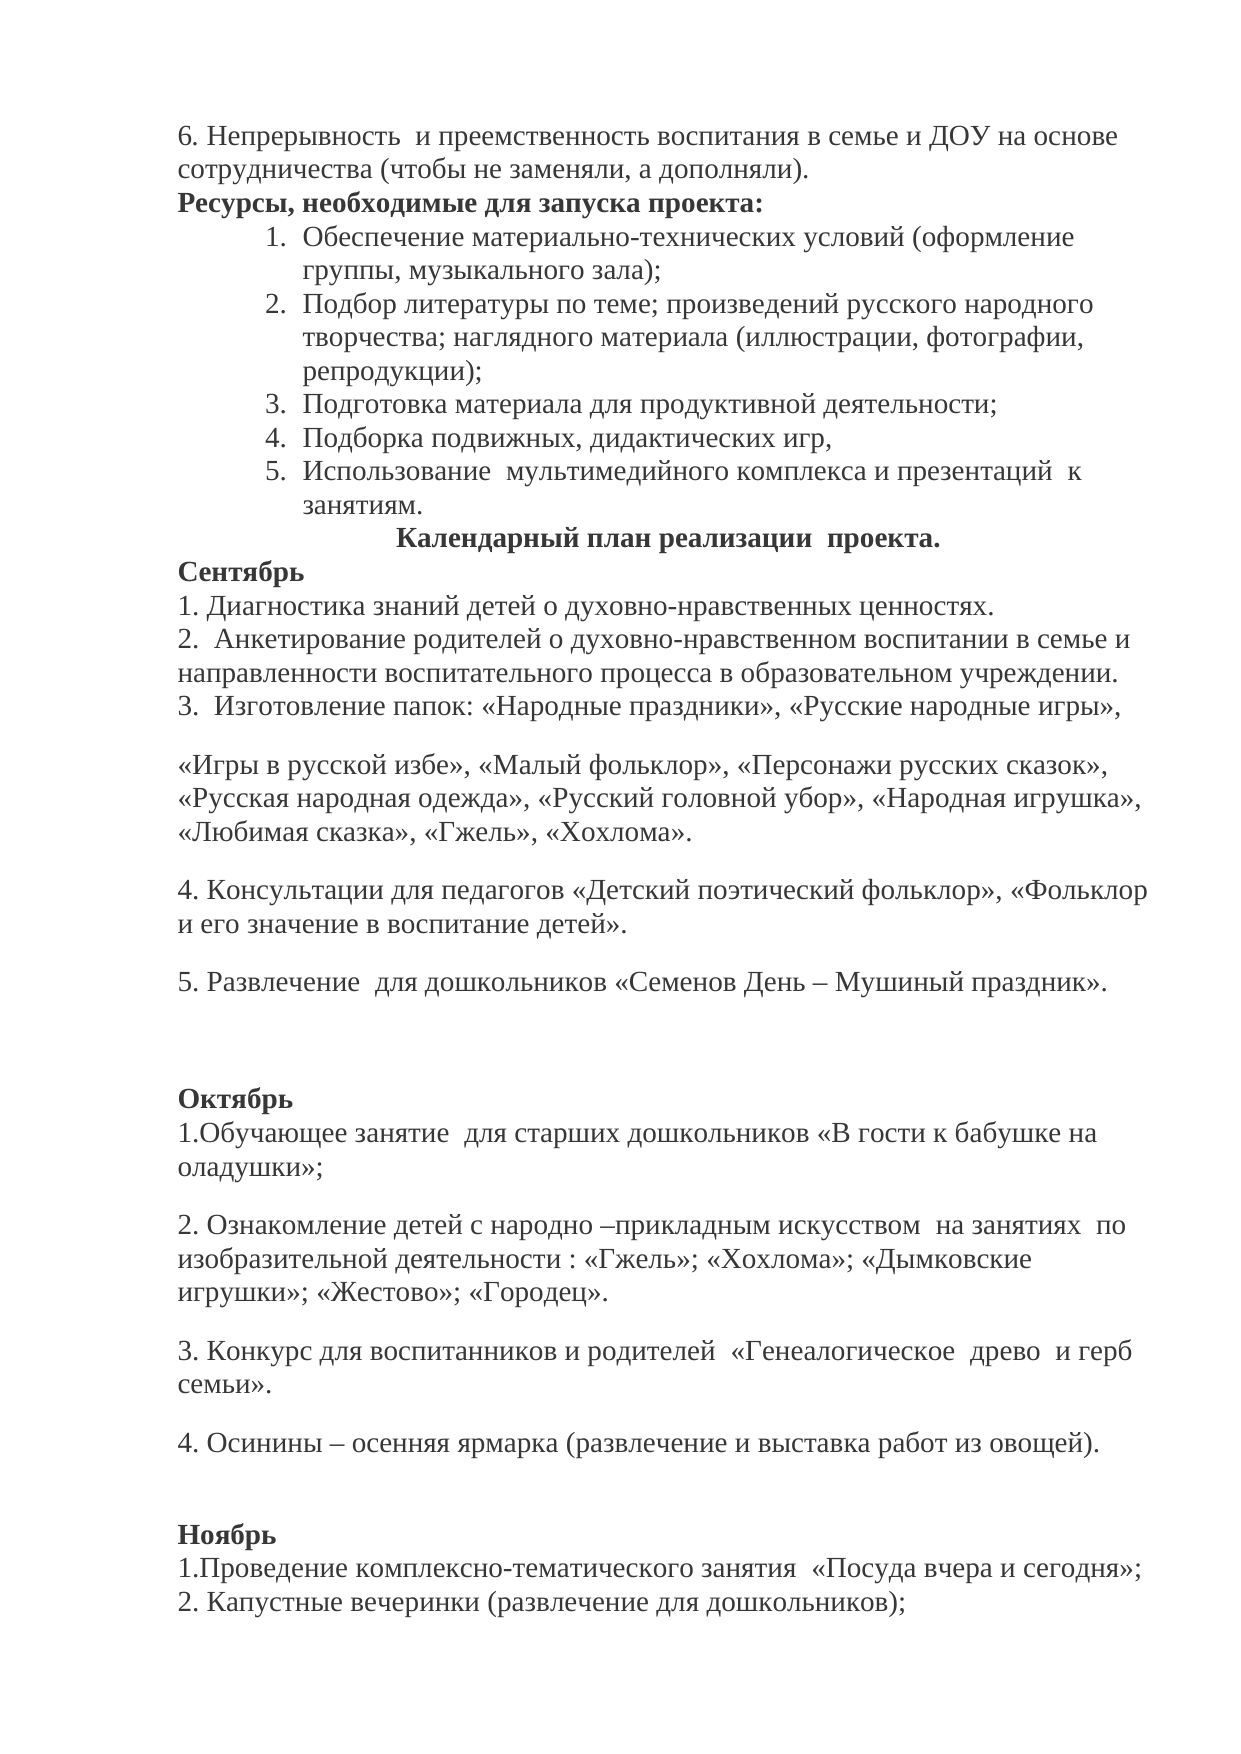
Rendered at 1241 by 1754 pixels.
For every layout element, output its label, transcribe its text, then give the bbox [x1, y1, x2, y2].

text Ноябрь [177, 1483, 1152, 1551]
list Обеспечение материально-технических условий (оформление группы, музыкального зала); [265, 219, 1152, 286]
text «Игры в русской избе», «Малый фольклор», «Персонажи русских сказок», «Русская народная одежда», «Русский головной убор», «Народная игрушка», «Любимая сказка», «Гжель», «Хохлома». [177, 747, 1152, 847]
list Подбор литературы по теме; произведений русского народного творчества; наглядного материала (иллюстрации, фотографии, репродукции); [265, 286, 1152, 386]
text 4. Консультации для педагогов «Детский поэтический фольклор», «Фольклор и его значение в воспитание детей». [177, 872, 1152, 939]
text 6. Непрерывность и преемственность воспитания в семье и ДОУ на основе сотрудничества (чтобы не заменяли, а дополняли). [177, 118, 1152, 185]
text 2. Ознакомление детей с народно –прикладным искусством на занятиях по изобразительной деятельности : «Гжель»; «Хохлома»; «Дымковские игрушки»; «Жестово»; «Городец». [177, 1207, 1152, 1308]
text Сентябрь 1. Диагностика знаний детей о духовно-нравственных ценностях. 2. Анкетирование родителей о духовно-нравственном воспитании в семье и направленности воспитательного процесса в образовательном учреждении. [177, 554, 1152, 688]
list Подготовка материала для продуктивной деятельности; [265, 386, 1152, 420]
list Подборка подвижных, дидактических игр, [265, 420, 1152, 453]
list Использование мультимедийного комплекса и презентаций к занятиям. [265, 453, 1152, 521]
text 5. Развлечение для дошкольников «Семенов День – Мушиный праздник». [177, 964, 1152, 998]
text 4. Осинины – осенняя ярмарка (развлечение и выставка работ из овощей). [177, 1425, 1152, 1458]
text 1.Обучающее занятие для старших дошкольников «В гости к бабушке на оладушки»; [177, 1115, 1152, 1182]
text 3. Изготовление папок: «Народные праздники», «Русские народные игры», [177, 688, 1152, 722]
text Календарный план реализации проекта. [177, 521, 1152, 554]
text 3. Конкурс для воспитанников и родителей «Генеалогическое древо и герб семьи». [177, 1333, 1152, 1400]
text Ресурсы, необходимые для запуска проекта: [177, 185, 1152, 219]
text Октябрь [177, 1082, 1152, 1115]
text 1.Проведение комплексно-тематического занятия «Посуда вчера и сегодня»; 2. Капустные вечеринки (развлечение для дошкольников); [177, 1551, 1152, 1618]
